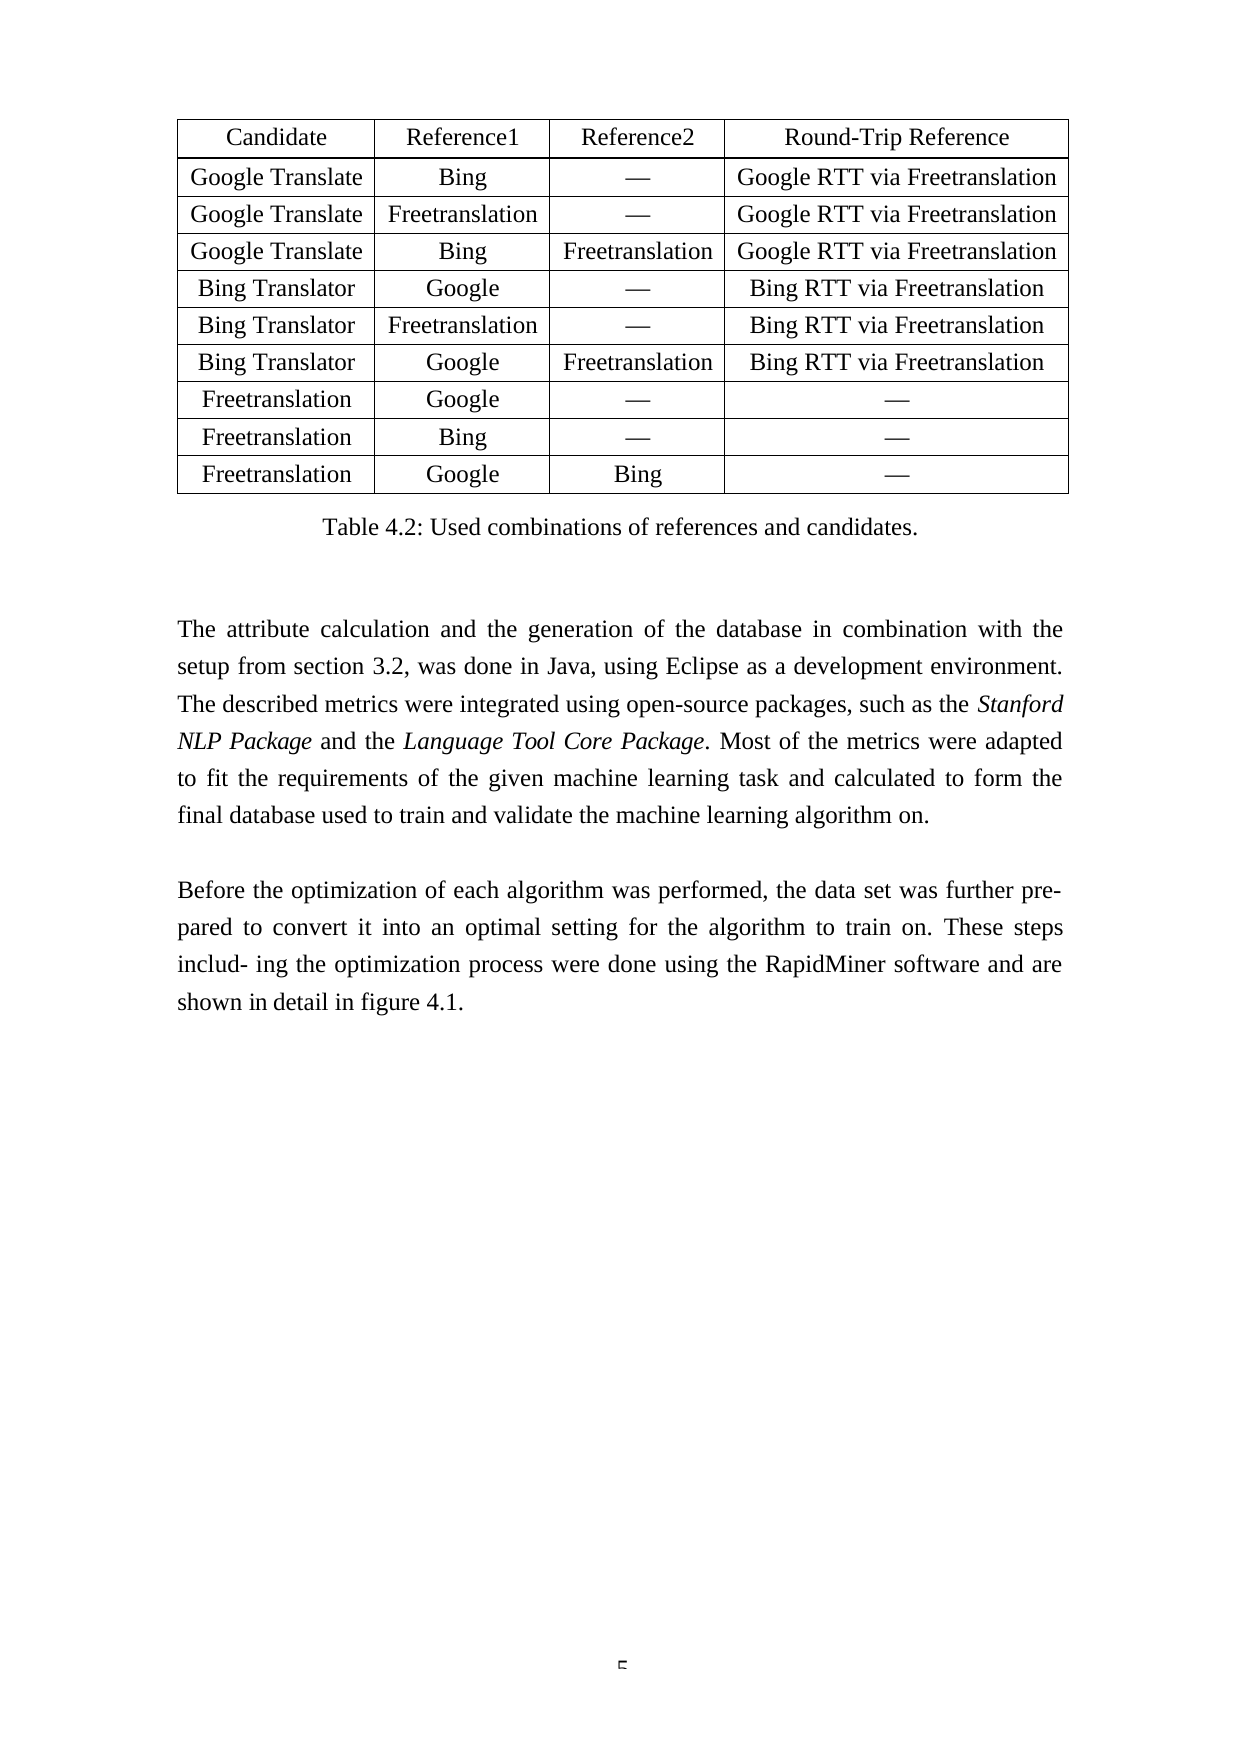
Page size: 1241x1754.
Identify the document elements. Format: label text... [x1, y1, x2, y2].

table_cell Google [375, 345, 549, 381]
table_cell Google RTT via Freetranslation [725, 197, 1068, 233]
table_cell Bing [375, 419, 549, 455]
table_cell — [550, 197, 724, 233]
table_cell Google Translate [178, 197, 374, 233]
table_cell Freetranslation [178, 419, 374, 455]
table_cell Google RTT via Freetranslation [725, 234, 1068, 270]
text The attribute calculation and the generation of the database in combination with the setup from section 3.2, was done in Java, using Eclipse as a development environment. The described metrics were integrated using open-source packages, such as the Stanford NLP Package and the Language Tool Core Package. Most of the metrics were adapted to fit the requirements of the given machine learning task and calculated to form the final database used to train and validate the machine learning algorithm on. [177, 614, 1063, 829]
table_header Round-Trip Reference [725, 120, 1068, 157]
table_cell — [725, 382, 1068, 418]
table_cell Google RTT via Freetranslation [725, 159, 1068, 196]
table_cell — [725, 419, 1068, 455]
table_cell — [550, 271, 724, 307]
table_cell Bing Translator [178, 345, 374, 381]
table_cell Google [375, 456, 549, 492]
table_cell Bing Translator [178, 308, 374, 344]
table_cell — [550, 382, 724, 418]
table_cell — [725, 456, 1068, 492]
table_header Candidate [178, 120, 374, 157]
text Before the optimization of each algorithm was performed, the data set was further pre- pared to convert it into an optimal setting for the algorithm to train on. These steps includ- ing the optimization process were done using the RapidMiner software and are shown in detail in figure 4.1. [177, 875, 1063, 1016]
table_header Reference2 [550, 120, 724, 157]
table_cell Bing RTT via Freetranslation [725, 345, 1068, 381]
table_cell Google Translate [178, 234, 374, 270]
table_cell Freetranslation [375, 308, 549, 344]
table_cell Bing Translator [178, 271, 374, 307]
table_cell Freetranslation [178, 382, 374, 418]
table_cell Bing RTT via Freetranslation [725, 271, 1068, 307]
table_header Reference1 [375, 120, 549, 157]
table_cell Freetranslation [178, 456, 374, 492]
table_cell Bing [375, 159, 549, 196]
table_cell — [550, 308, 724, 344]
table_cell Bing [550, 456, 724, 492]
text Table 4.2: Used combinations of references and candidates. [59, 512, 1181, 540]
table_cell Bing RTT via Freetranslation [725, 308, 1068, 344]
table_cell Google Translate [178, 159, 374, 196]
table_cell Google [375, 271, 549, 307]
table_cell Freetranslation [375, 197, 549, 233]
table_cell Google [375, 382, 549, 418]
table_cell Freetranslation [550, 234, 724, 270]
table_cell — [550, 159, 724, 196]
table_cell Freetranslation [550, 345, 724, 381]
table_cell — [550, 419, 724, 455]
table_cell Bing [375, 234, 549, 270]
